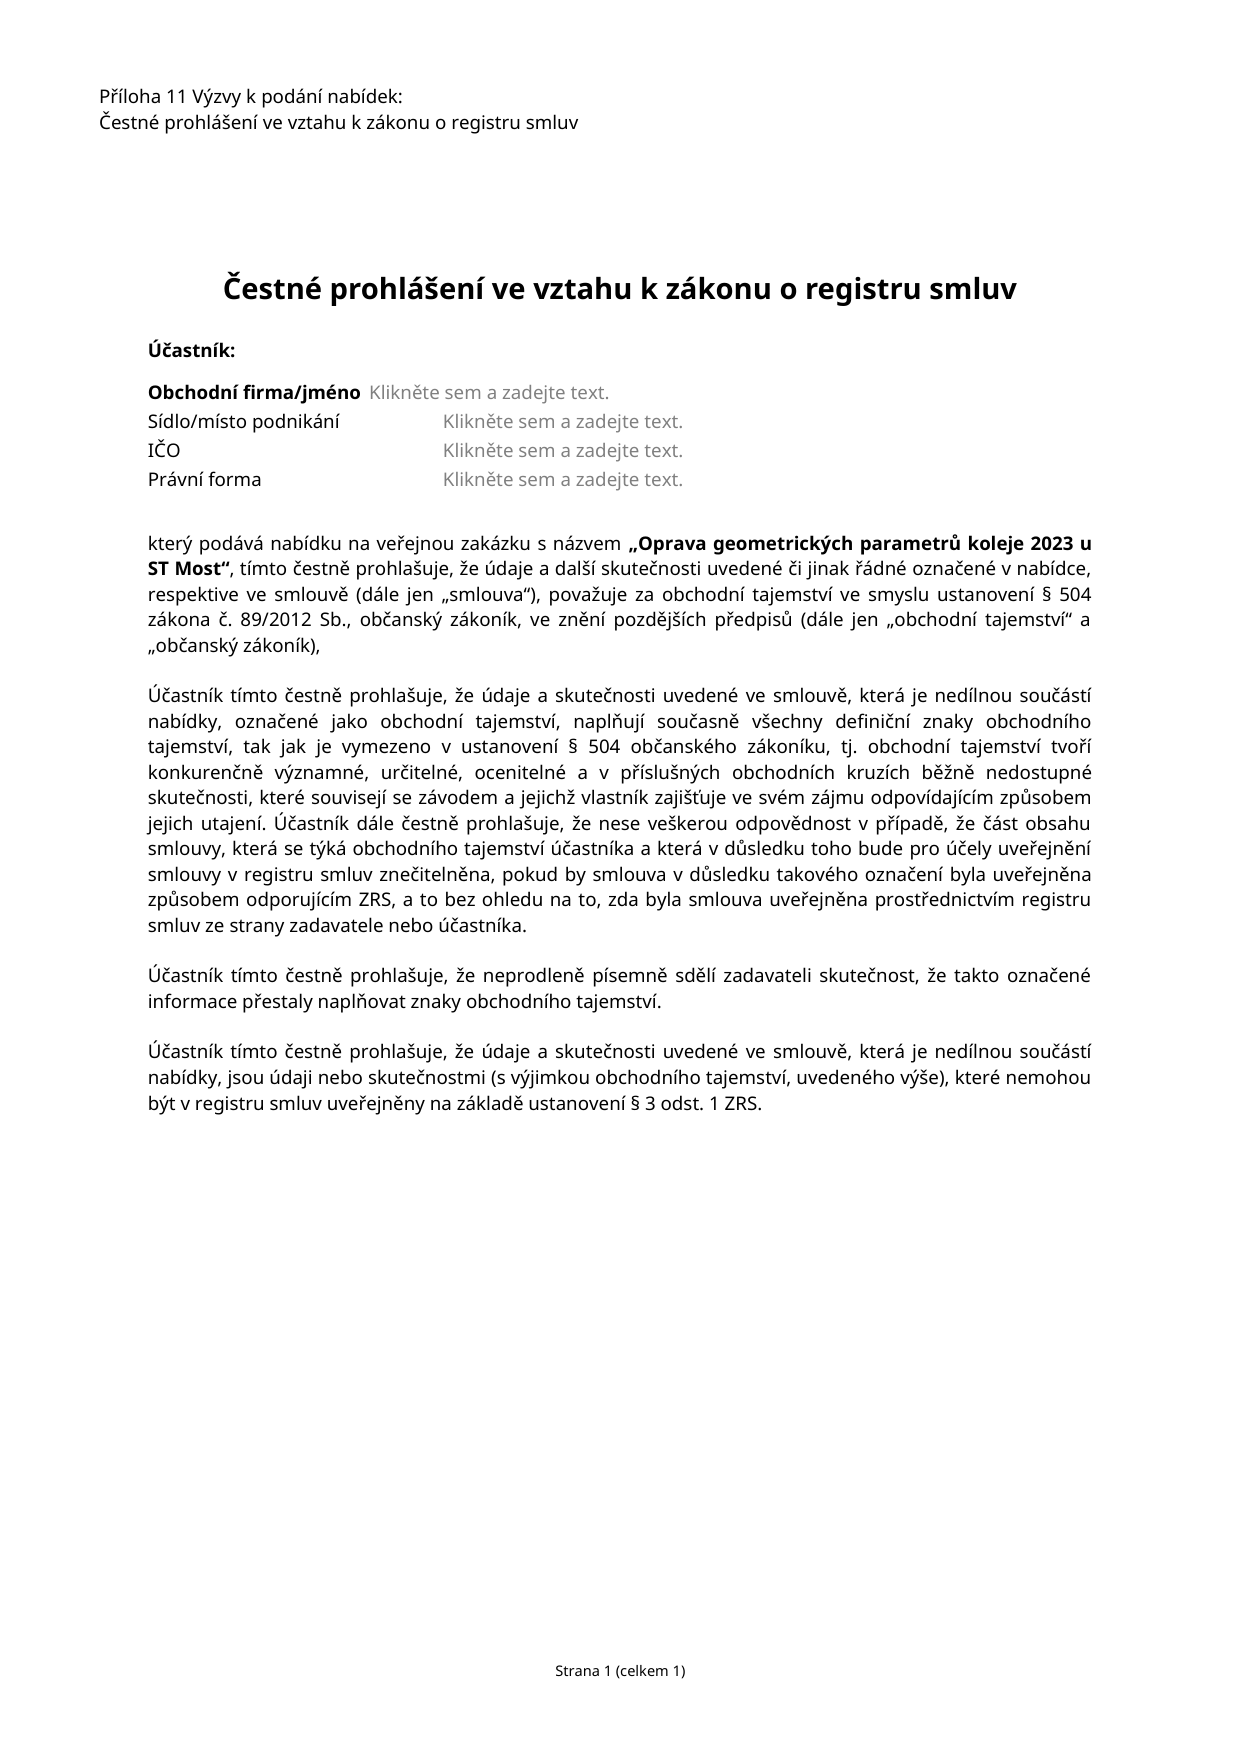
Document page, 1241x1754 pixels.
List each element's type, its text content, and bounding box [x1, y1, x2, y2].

title Čestné prohlášení ve vztahu k zákonu o registru smluv [148, 268, 1093, 308]
text Účastník tímto čestně prohlašuje, že neprodleně písemně sdělí zadavateli skutečnost, že takto označené informace přestaly naplňovat znaky obchodního tajemství. [148, 963, 1093, 1014]
text Obchodní firma/jméno [148, 376, 1093, 405]
text Účastník tímto čestně prohlašuje, že údaje a skutečnosti uvedené ve smlouvě, která je nedílnou součástí nabídky, označené jako obchodní tajemství, naplňují současně všechny definiční znaky obchodního tajemství, tak jak je vymezeno v ustanovení § 504 občanského zákoníku, tj. obchodní tajemství tvoří konkurenčně významné, určitelné, ocenitelné a v příslušných obchodních kruzích běžně nedostupné skutečnosti, které souvisejí se závodem a jejichž vlastník zajišťuje ve svém zájmu odpovídajícím způsobem jejich utajení. Účastník dále čestně prohlašuje, že nese veškerou odpovědnost v případě, že část obsahu smlouvy, která se týká obchodního tajemství účastníka a která v důsledku toho bude pro účely uveřejnění smlouvy v registru smluv znečitelněna, pokud by smlouva v důsledku takového označení byla uveřejněna způsobem odporujícím ZRS, a to bez ohledu na to, zda byla smlouva uveřejněna prostřednictvím registru smluv ze strany zadavatele nebo účastníka. [148, 683, 1093, 938]
text Právní forma [148, 463, 1093, 492]
text IČO [148, 434, 1093, 463]
text Účastník tímto čestně prohlašuje, že údaje a skutečnosti uvedené ve smlouvě, která je nedílnou součástí nabídky, jsou údaji nebo skutečnostmi (s výjimkou obchodního tajemství, uvedeného výše), které nemohou být v registru smluv uveřejněny na základě ustanovení § 3 odst. 1 ZRS. [148, 1039, 1093, 1115]
text Sídlo/místo podnikání [148, 405, 1093, 434]
text který podává nabídku na veřejnou zakázku s názvem „Oprava geometrických parametrů koleje 2023 u ST Most“, tímto čestně prohlašuje, že údaje a další skutečnosti uvedené či jinak řádné označené v nabídce, respektive ve smlouvě (dále jen „smlouva“), považuje za obchodní tajemství ve smyslu ustanovení § 504 zákona č. 89/2012 Sb., občanský zákoník, ve znění pozdějších předpisů (dále jen „obchodní tajemství“ a „občanský zákoník), [148, 530, 1093, 658]
text Účastník: [148, 333, 1093, 364]
